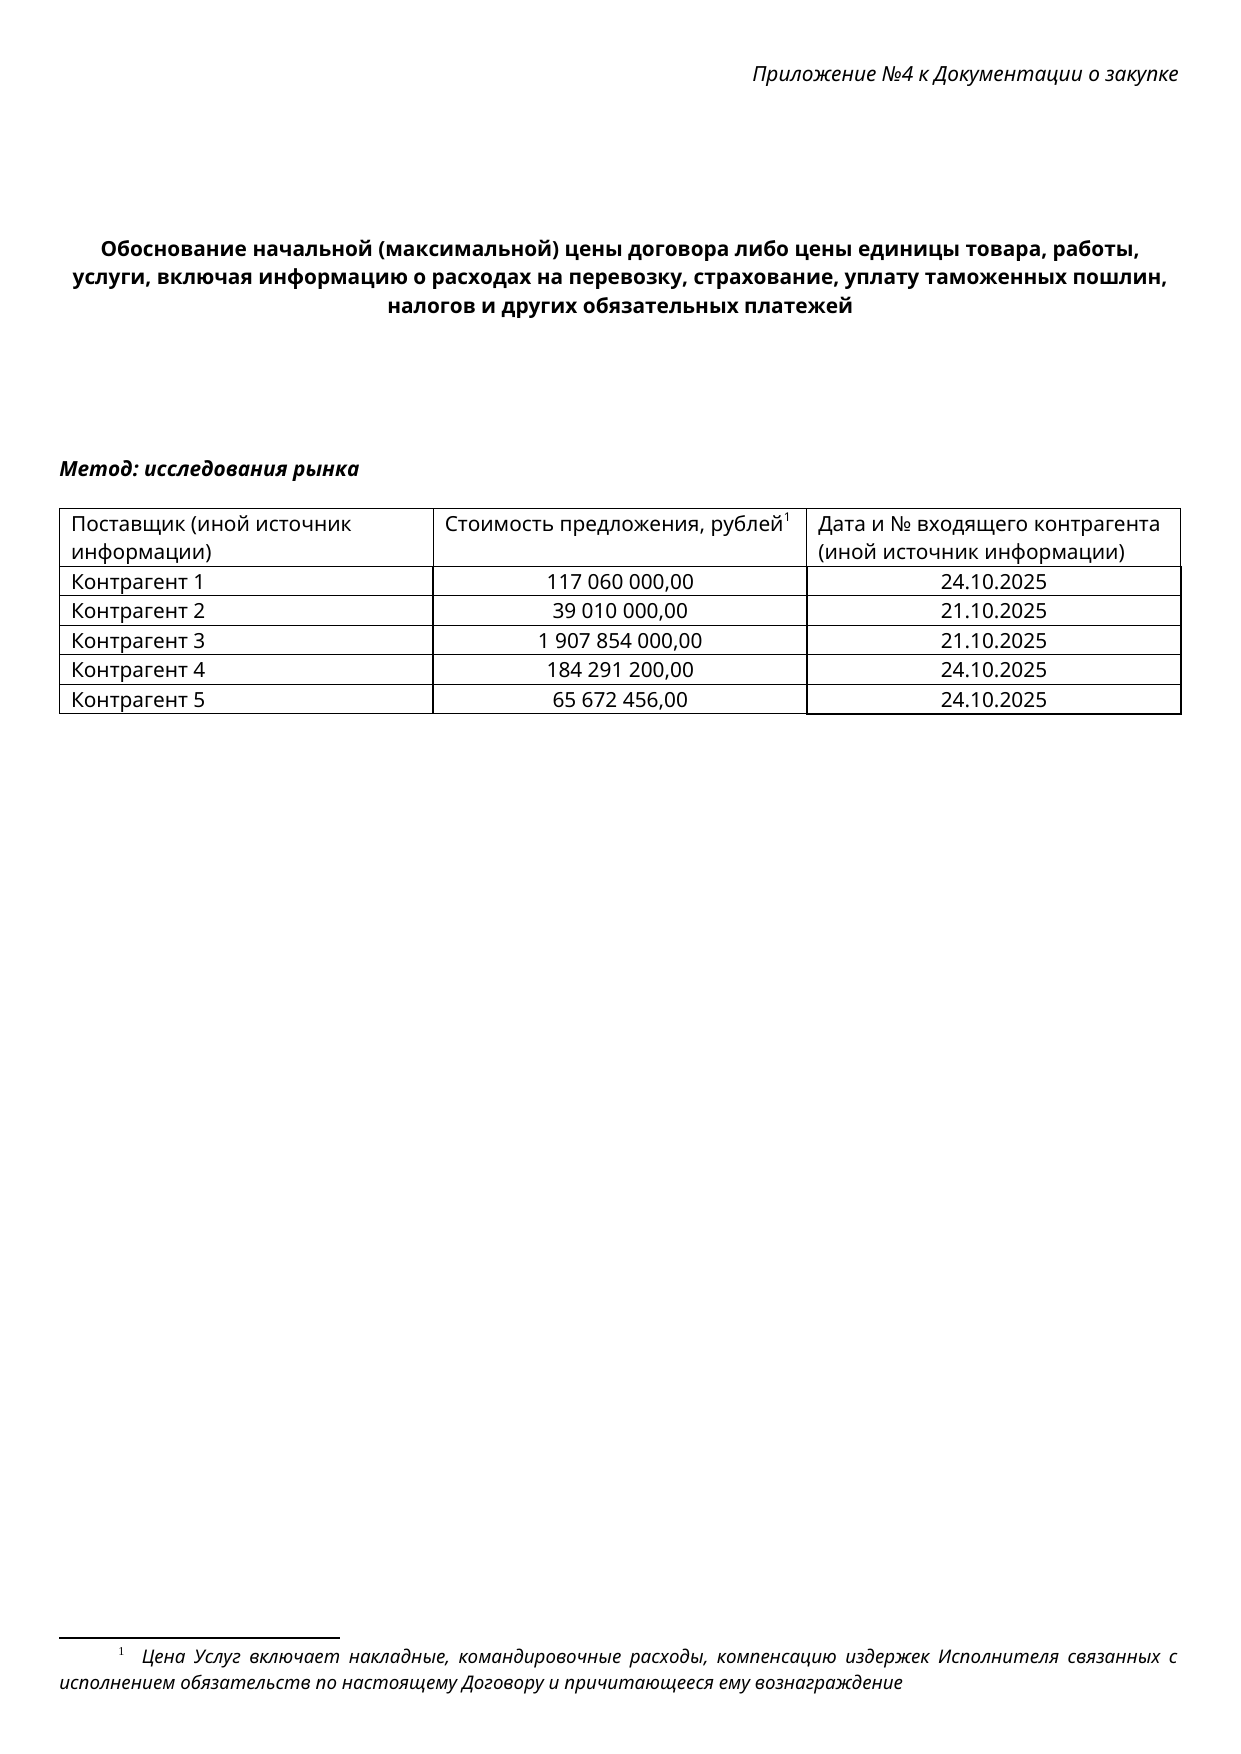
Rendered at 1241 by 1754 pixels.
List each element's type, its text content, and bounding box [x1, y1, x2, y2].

table_cell Контрагент 4 [60, 655, 432, 684]
table_cell 39 010 000,00 [434, 596, 806, 625]
table_cell 117 060 000,00 [434, 567, 806, 595]
table_cell 184 291 200,00 [434, 655, 806, 684]
list Приложение №4 к Документации о закупке [134, 59, 1181, 87]
table_cell 24.10.2025 [808, 567, 1180, 595]
table_cell 1 907 854 000,00 [434, 626, 806, 654]
table_cell 24.10.2025 [808, 655, 1180, 684]
table_cell Контрагент 1 [60, 567, 432, 595]
table_cell 21.10.2025 [808, 626, 1180, 654]
table_header Дата и № входящего контрагента (иной источник информации) [807, 509, 1180, 566]
table_header Стоимость предложения, рублей [434, 509, 806, 566]
table_header Поставщик (иной источник информации) [60, 509, 433, 566]
table_cell Контрагент 3 [60, 626, 432, 654]
text Метод: исследования рынка [59, 454, 1181, 483]
text Обоснование начальной (максимальной) цены договора либо цены единицы товара, работы, услуги, включая информацию о расходах на перевозку, страхование, уплату таможенных пошлин, налогов и других обязательных платежей [59, 234, 1181, 319]
table_cell Контрагент 5 [60, 685, 432, 713]
table_cell Контрагент 2 [60, 596, 432, 625]
table_cell 24.10.2025 [808, 685, 1180, 713]
table_cell 65 672 456,00 [434, 685, 806, 713]
table_cell 21.10.2025 [808, 596, 1180, 625]
